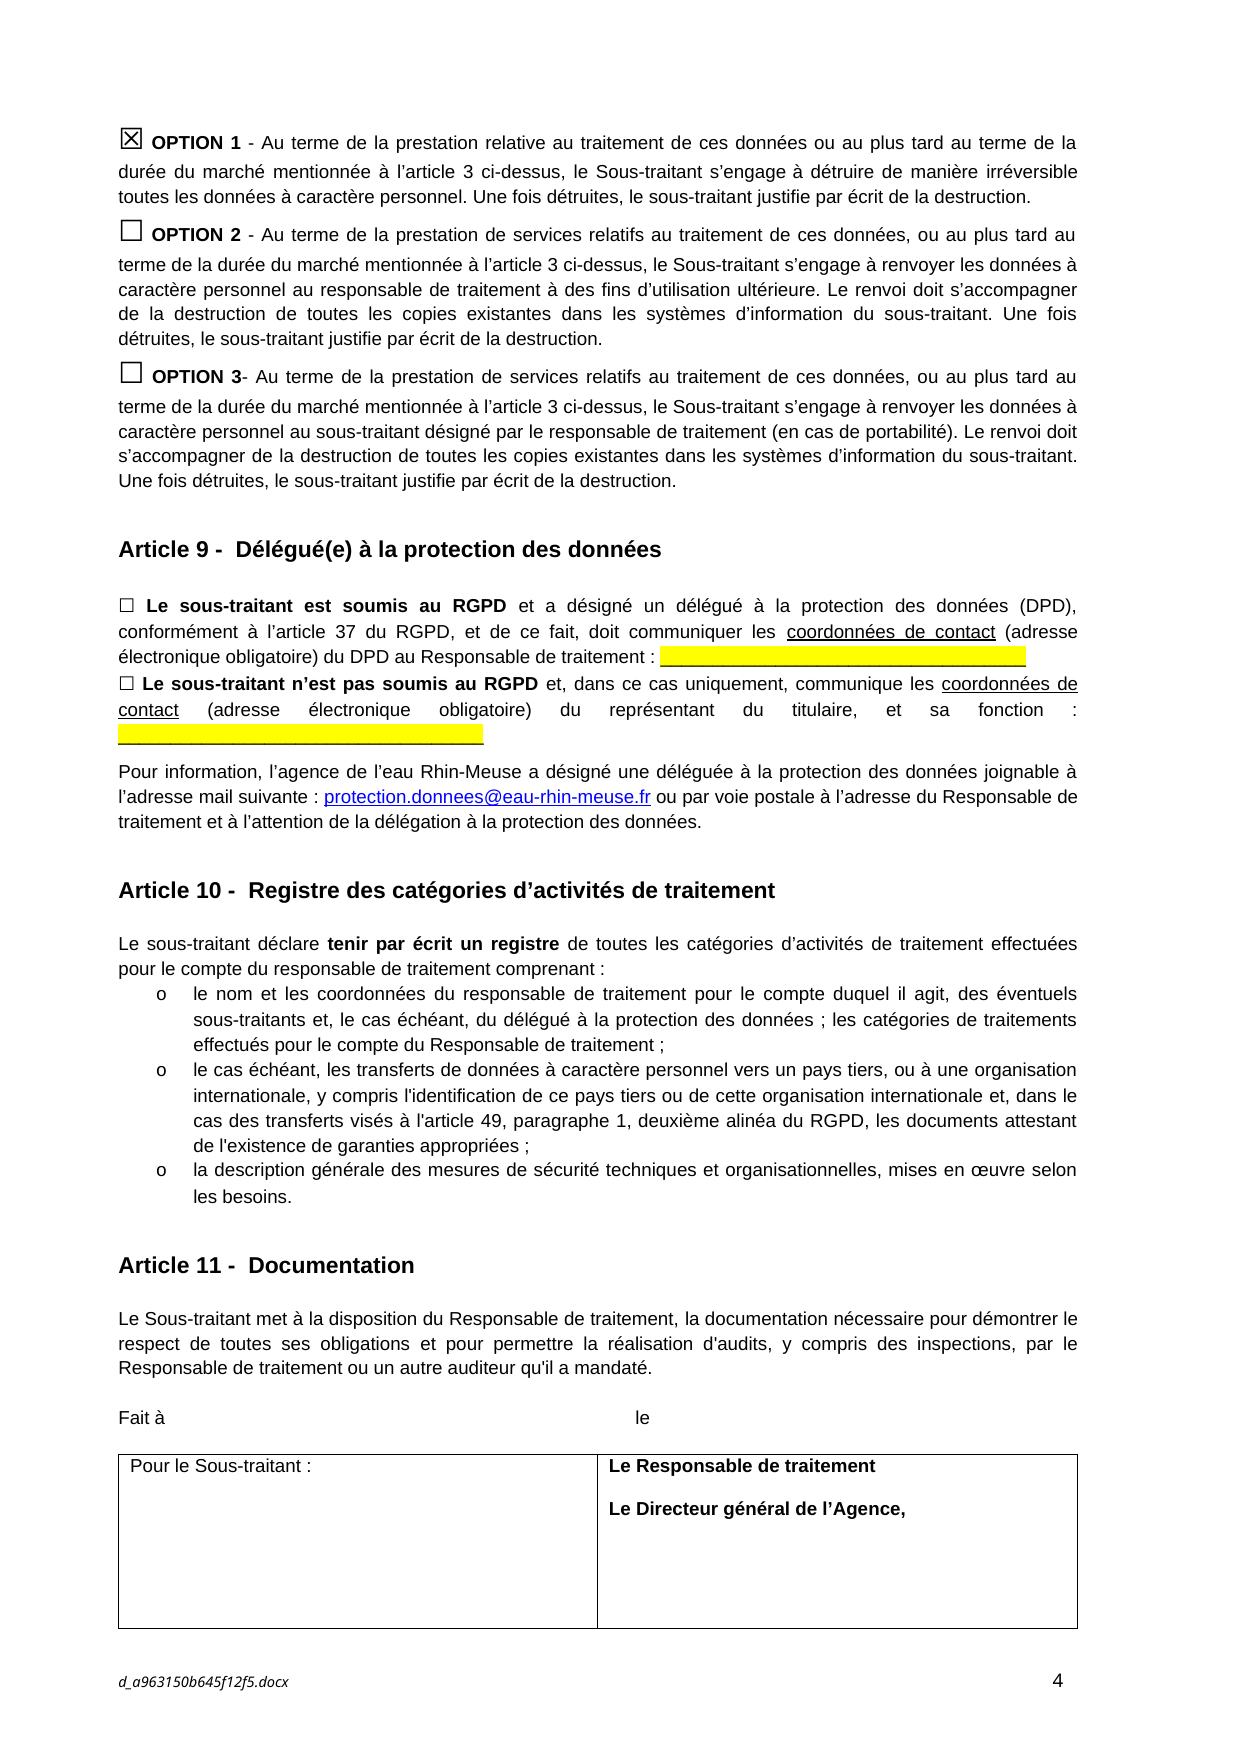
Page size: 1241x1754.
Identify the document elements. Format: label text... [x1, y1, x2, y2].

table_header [598, 1455, 1077, 1628]
subtitle Registre des catégories d’activités de traitement [118, 877, 1078, 903]
text OPTION 2 - Au terme de la prestation de services relatifs au traitement de ces données, ou au plus tard au terme de la durée du marché mentionnée à l’article 3 ci-dessus, le Sous-traitant s’engage à renvoyer les données à caractère personnel au responsable de traitement à des fins d’utilisation ultérieure. Le renvoi doit s’accompagner de la destruction de toutes les copies existantes dans les systèmes d’information du sous-traitant. Une fois détruites, le sous-traitant justifie par écrit de la destruction. [118, 211, 1078, 349]
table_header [119, 1455, 597, 1628]
list la description générale des mesures de sécurité techniques et organisationnelles, mises en œuvre selon les besoins. [156, 1159, 1078, 1207]
list le nom et les coordonnées du responsable de traitement pour le compte duquel il agit, des éventuels sous-traitants et, le cas échéant, du délégué à la protection des données ; les catégories de traitements effectués pour le compte du Responsable de traitement ; [156, 982, 1078, 1055]
text Le Sous-traitant met à la disposition du Responsable de traitement, la documentation nécessaire pour démontrer le respect de toutes ses obligations et pour permettre la réalisation d'audits, y compris des inspections, par le Responsable de traitement ou un autre auditeur qu'il a mandaté. [118, 1308, 1078, 1379]
text Pour information, l’agence de l’eau Rhin-Meuse a désigné une déléguée à la protection des données joignable à l’adresse mail suivante : protection.donnees@eau-rhin-meuse.fr ou par voie postale à l’adresse du Responsable de traitement et à l’attention de la délégation à la protection des données. [118, 761, 1078, 832]
subtitle Délégué(e) à la protection des données [118, 536, 1078, 563]
text Le sous-traitant n’est pas soumis au RGPD et, dans ce cas uniquement, communique les coordonnées de contact (adresse électronique obligatoire) du représentant du titulaire, et sa fonction : ___________________________________ [118, 670, 1078, 745]
text Fait à le [118, 1407, 1078, 1428]
text OPTION 3- Au terme de la prestation de services relatifs au traitement de ces données, ou au plus tard au terme de la durée du marché mentionnée à l’article 3 ci-dessus, le Sous-traitant s’engage à renvoyer les données à caractère personnel au sous-traitant désigné par le responsable de traitement (en cas de portabilité). Le renvoi doit s’accompagner de la destruction de toutes les copies existantes dans les systèmes d’information du sous-traitant. Une fois détruites, le sous-traitant justifie par écrit de la destruction. [118, 353, 1078, 492]
text Le sous-traitant est soumis au RGPD et a désigné un délégué à la protection des données (DPD), conformément à l’article 37 du RGPD, et de ce fait, doit communiquer les coordonnées de contact (adresse électronique obligatoire) du DPD au Responsable de traitement : ___________________________________ [118, 592, 1078, 667]
list le cas échéant, les transferts de données à caractère personnel vers un pays tiers, ou à une organisation internationale, y compris l'identification de ce pays tiers ou de cette organisation internationale et, dans le cas des transferts visés à l'article 49, paragraphe 1, deuxième alinéa du RGPD, les documents attestant de l'existence de garanties appropriées ; [156, 1058, 1078, 1156]
text OPTION 1 - Au terme de la prestation relative au traitement de ces données ou au plus tard au terme de la durée du marché mentionnée à l’article 3 ci-dessus, le Sous-traitant s’engage à détruire de manière irréversible toutes les données à caractère personnel. Une fois détruites, le sous-traitant justifie par écrit de la destruction. [118, 118, 1078, 207]
text Le sous-traitant déclare tenir par écrit un registre de toutes les catégories d’activités de traitement effectuées pour le compte du responsable de traitement comprenant : [118, 933, 1078, 979]
subtitle Documentation [118, 1252, 1078, 1278]
